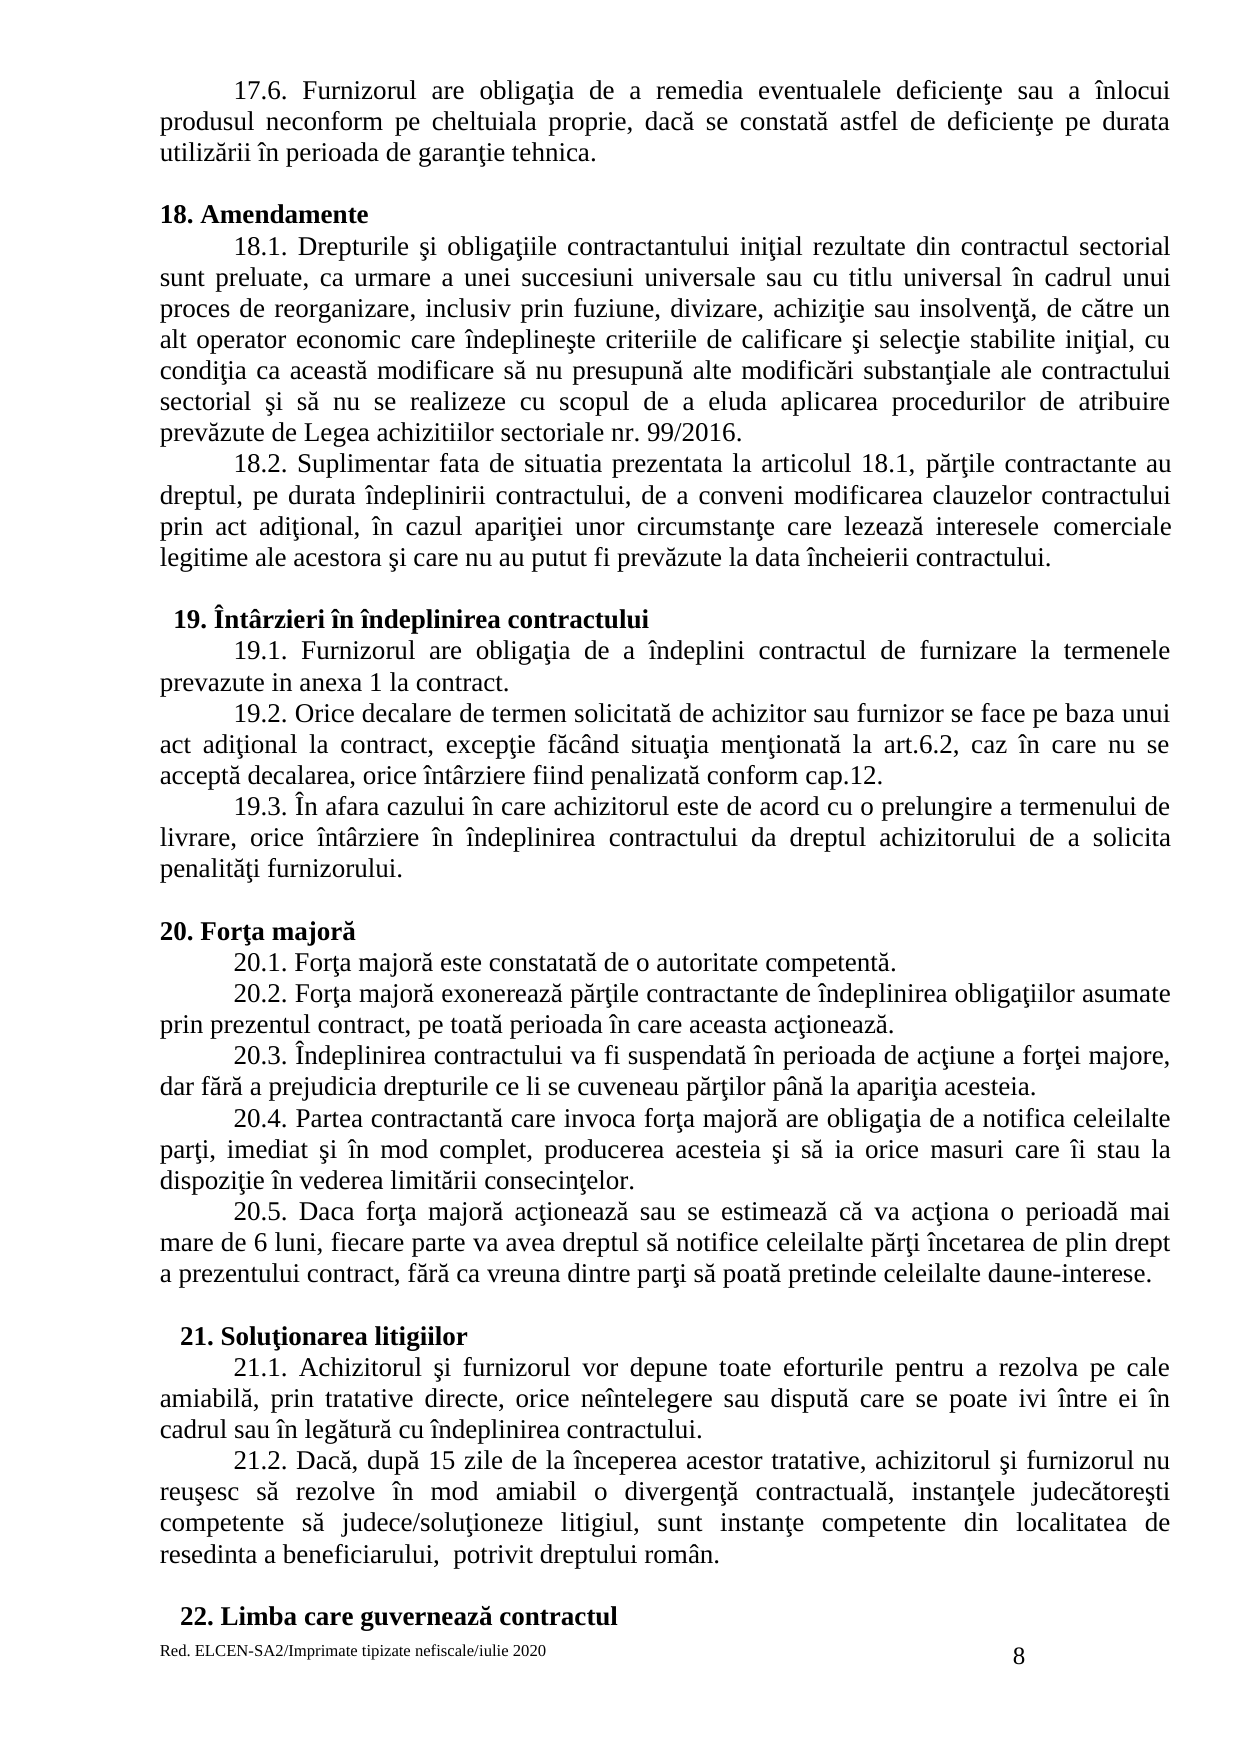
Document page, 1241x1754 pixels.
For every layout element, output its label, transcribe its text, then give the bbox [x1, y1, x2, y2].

text 19.1. Furnizorul are obligaţia de a îndeplini contractul de furnizare la termenele prevazute in anexa 1 la contract. [159, 634, 1172, 697]
text 19.2. Orice decalare de termen solicitată de achizitor sau furnizor se face pe baza unui act adiţional la contract, excepţie făcând situaţia menţionată la art.6.2, caz în care nu se acceptă decalarea, orice întârziere fiind penalizată conform cap.12. [159, 697, 1172, 790]
text 18. Amendamente [159, 198, 1172, 229]
text 18.2. Suplimentar fata de situatia prezentata la articolul 18.1, părţile contractante au dreptul, pe durata îndeplinirii contractului, de a conveni modificarea clauzelor contractului prin act adiţional, în cazul apariţiei unor circumstanţe care lezează interesele comerciale legitime ale acestora şi care nu au putut fi prevăzute la data încheierii contractului. [159, 448, 1172, 572]
text 19. Întârzieri în îndeplinirea contractului [159, 603, 1172, 634]
text 20.4. Partea contractantă care invoca forţa majoră are obligaţia de a notifica celeilalte parţi, imediat şi în mod complet, producerea acesteia şi să ia orice masuri care îi stau la dispoziţie în vederea limitării consecinţelor. [159, 1102, 1172, 1195]
text 17.6. Furnizorul are obligaţia de a remedia eventualele deficienţe sau a înlocui produsul neconform pe cheltuiala proprie, dacă se constată astfel de deficienţe pe durata utilizării în perioada de garanţie tehnica. [159, 74, 1172, 167]
text 20.5. Daca forţa majoră acţionează sau se estimează că va acţiona o perioadă mai mare de 6 luni, fiecare parte va avea dreptul să notifice celeilalte părţi încetarea de plin drept a prezentului contract, fără ca vreuna dintre parţi să poată pretinde celeilalte daune-interese. [159, 1195, 1172, 1288]
text 18.1. Drepturile şi obligaţiile contractantului iniţial rezultate din contractul sectorial sunt preluate, ca urmare a unei succesiuni universale sau cu titlu universal în cadrul unui proces de reorganizare, inclusiv prin fuziune, divizare, achiziţie sau insolvenţă, de către un alt operator economic care îndeplineşte criteriile de calificare şi selecţie stabilite iniţial, cu condiţia ca această modificare să nu presupună alte modificări substanţiale ale contractului sectorial şi să nu se realizeze cu scopul de a eluda aplicarea procedurilor de atribuire prevăzute de Legea achizitiilor sectoriale nr. 99/2016. [159, 229, 1172, 448]
text 20.1. Forţa majoră este constatată de o autoritate competentă. [159, 946, 1172, 977]
text 21. Soluţionarea litigiilor [159, 1320, 1172, 1351]
text 19.3. În afara cazului în care achizitorul este de acord cu o prelungire a termenului de livrare, orice întârziere în îndeplinirea contractului da dreptul achizitorului de a solicita penalităţi furnizorului. [159, 790, 1172, 884]
text 20.2. Forţa majoră exonerează părţile contractante de îndeplinirea obligaţiilor asumate prin prezentul contract, pe toată perioada în care aceasta acţionează. [159, 977, 1172, 1039]
text 21.1. Achizitorul şi furnizorul vor depune toate eforturile pentru a rezolva pe cale amiabilă, prin tratative directe, orice neîntelegere sau dispută care se poate ivi între ei în cadrul sau în legătură cu îndeplinirea contractului. [159, 1351, 1172, 1444]
text 20.3. Îndeplinirea contractului va fi suspendată în perioada de acţiune a forţei majore, dar fără a prejudicia drepturile ce li se cuveneau părţilor până la apariţia acesteia. [159, 1039, 1172, 1102]
text 22. Limba care guvernează contractul [159, 1600, 1172, 1631]
text 21.2. Dacă, după 15 zile de la începerea acestor tratative, achizitorul şi furnizorul nu reuşesc să rezolve în mod amiabil o divergenţă contractuală, instanţele judecătoreşti competente să judece/soluţioneze litigiul, sunt instanţe competente din localitatea de resedinta a beneficiarului, potrivit dreptului român. [159, 1444, 1172, 1569]
text 20. Forţa majoră [159, 915, 1172, 946]
